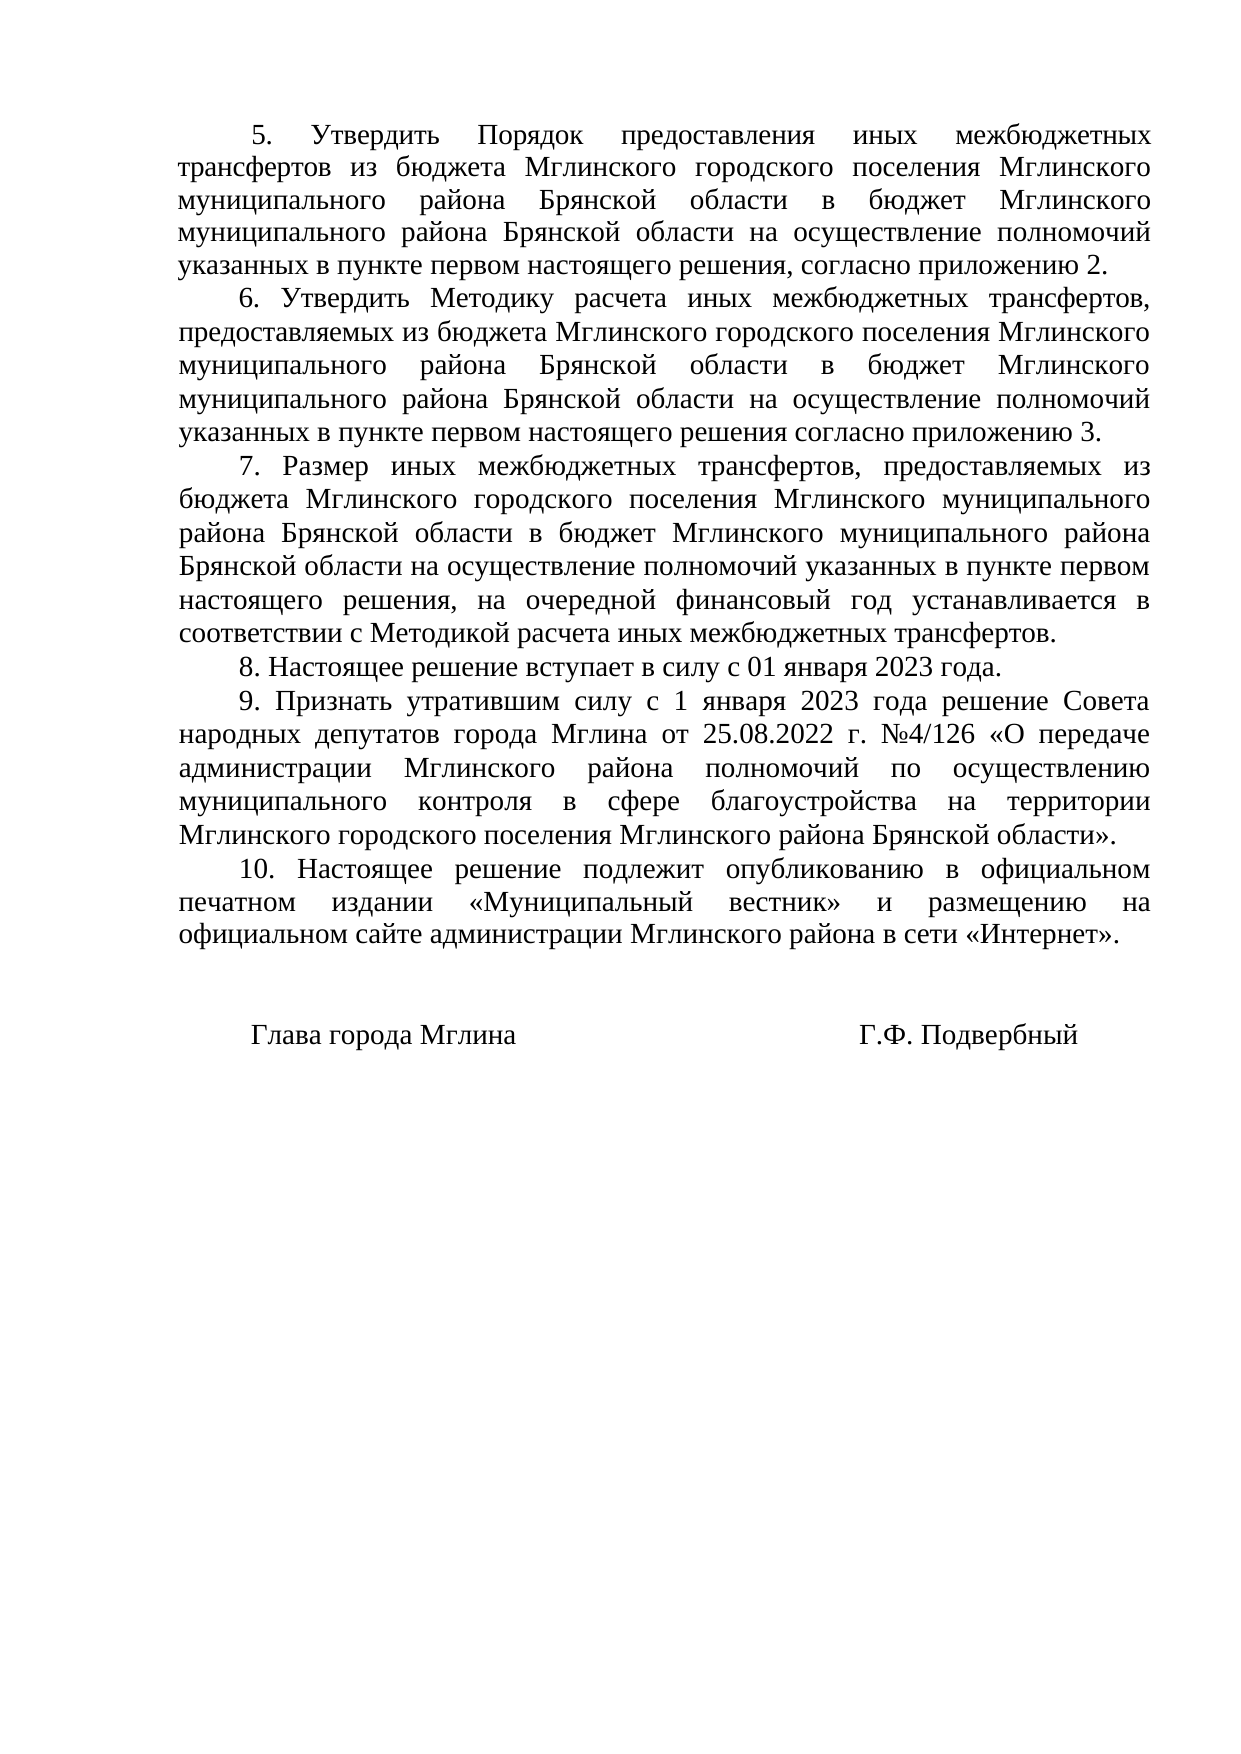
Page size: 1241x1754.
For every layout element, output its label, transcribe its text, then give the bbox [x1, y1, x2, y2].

text 10. Настоящее решение подлежит опубликованию в официальном печатном издании «Муниципальный вестник» и размещению на официальном сайте администрации Мглинского района в сети «Интернет». [178, 853, 1152, 950]
text 9. Признать утратившим силу с решение Совета народных депутатов города Мглина от г. №4/126 «О передаче администрации Мглинского района полномочий по осуществлению муниципального контроля в сфере благоустройства на территории Мглинского городского поселения Мглинского района Брянской области». [179, 683, 1151, 851]
text 6. Утвердить Методику расчета иных межбюджетных трансфертов, предоставляемых из бюджета Мглинского городского поселения Мглинского муниципального района Брянской области в бюджет Мглинского муниципального района Брянской области на осуществление полномочий указанных в пункте первом настоящего решения согласно приложению 3. [178, 281, 1151, 448]
text 5. Утвердить Порядок предоставления иных межбюджетных трансфертов из бюджета Мглинского городского поселения Мглинского муниципального района Брянской области в бюджет Мглинского муниципального района Брянской области на осуществление полномочий указанных в пункте первом настоящего решения, согласно приложению 2. [177, 118, 1152, 281]
text 7. Размер иных межбюджетных трансфертов, предоставляемых из бюджета Мглинского городского поселения Мглинского муниципального района Брянской области в бюджет Мглинского муниципального района Брянской области на осуществление полномочий указанных в пункте первом настоящего решения, на очередной финансовый год устанавливается в соответствии с Методикой расчета иных межбюджетных трансфертов. [179, 448, 1151, 649]
text Глава города Мглина Г.Ф. Подвербный [177, 1017, 1152, 1051]
text 8. Настоящее решение вступает в силу с . [179, 649, 1151, 683]
